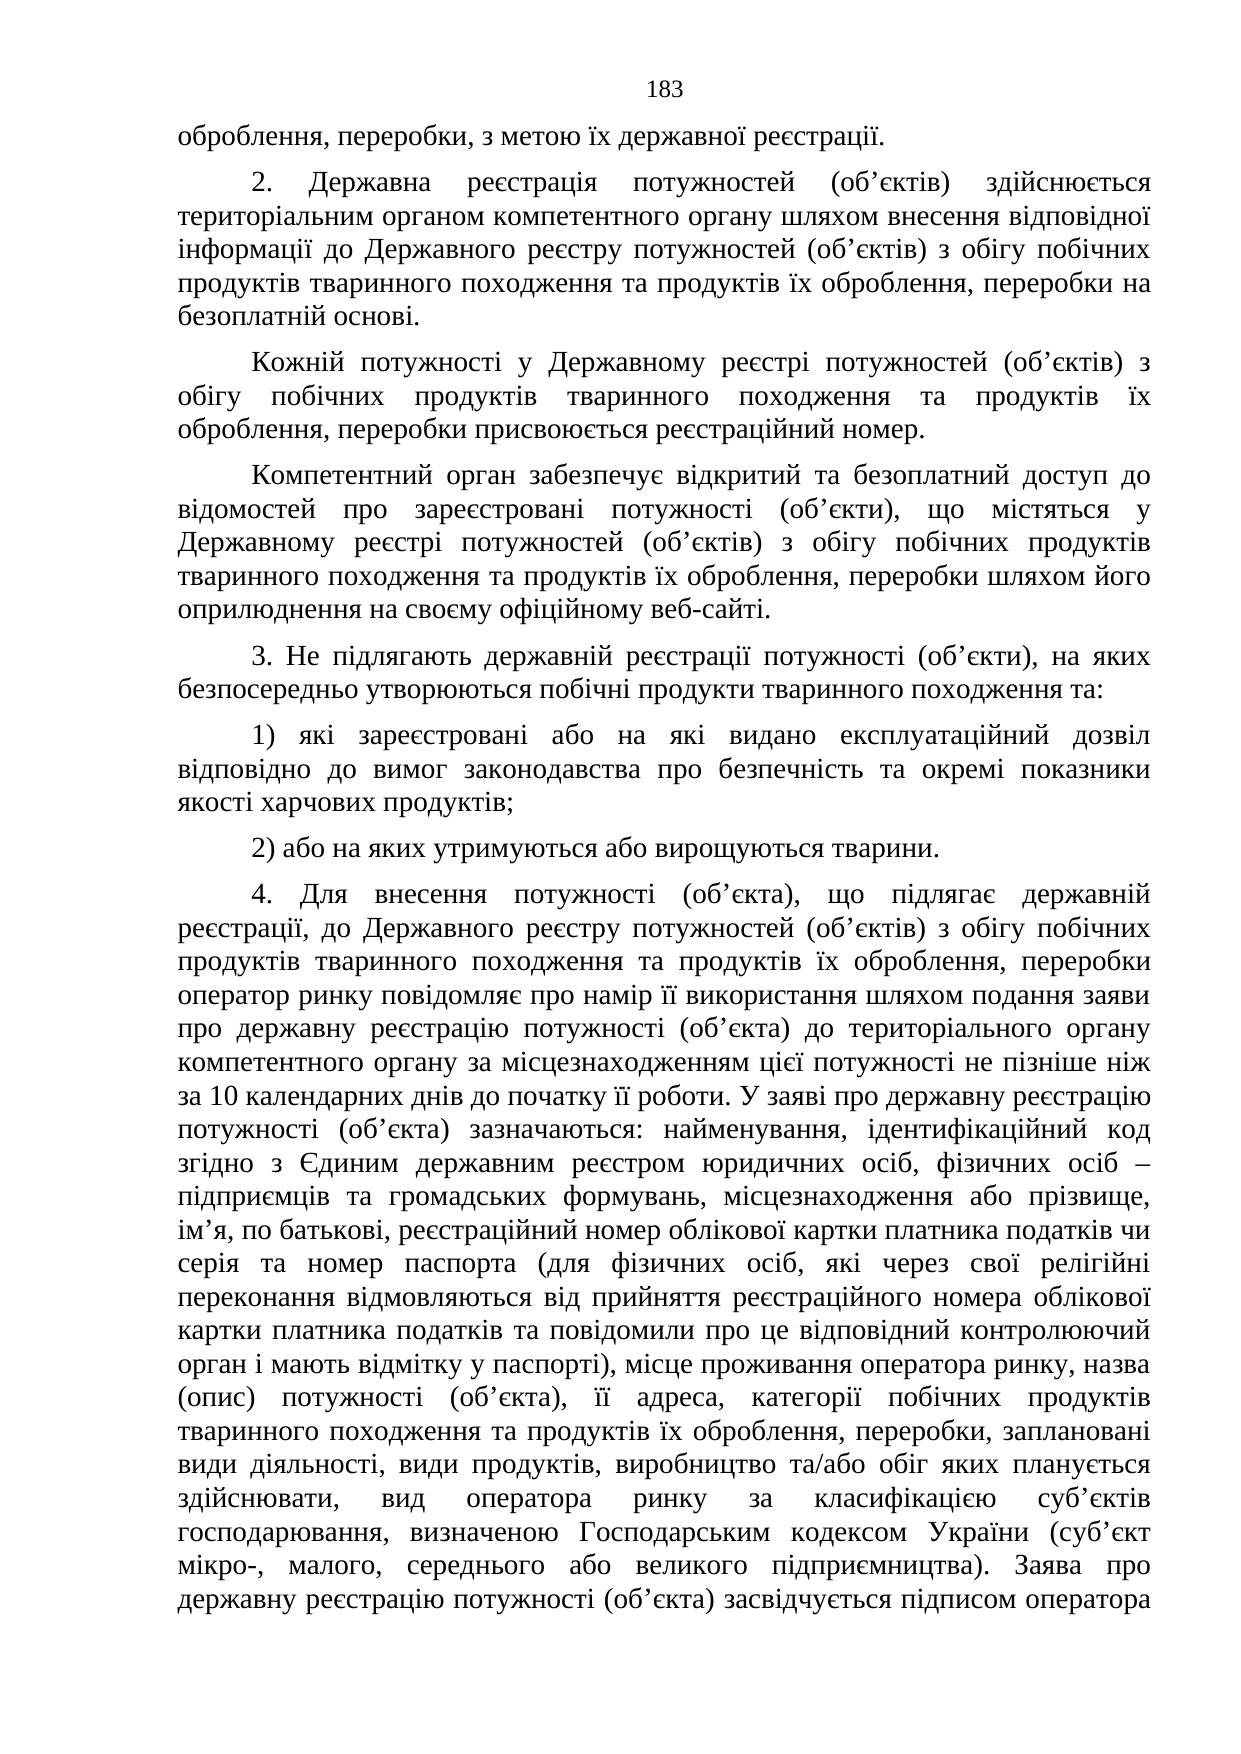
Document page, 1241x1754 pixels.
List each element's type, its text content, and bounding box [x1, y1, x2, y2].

text Кожній потужності у Державному реєстрі потужностей (об’єктів) з обігу побічних продуктів тваринного походження та продуктів їх оброблення, переробки присвоюється реєстраційний номер. [177, 344, 1152, 445]
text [177, 118, 1152, 152]
text Компетентний орган забезпечує відкритий та безоплатний доступ до відомостей про зареєстровані потужності (об’єкти), що містяться у Державному реєстрі потужностей (об’єктів) з обігу побічних продуктів тваринного походження та продуктів їх оброблення, переробки шляхом його оприлюднення на своєму офіційному веб-сайті. [177, 457, 1152, 625]
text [177, 876, 1152, 1614]
text 3. Не підлягають державній реєстрації потужності (об’єкти), на яких безпосередньо утворюються побічні продукти тваринного походження та: [177, 638, 1152, 705]
text 2. Державна реєстрація потужностей (об’єктів) здійснюється територіальним органом компетентного органу шляхом внесення відповідної інформації до Державного реєстру потужностей (об’єктів) з обігу побічних продуктів тваринного походження та продуктів їх оброблення, переробки на безоплатній основі. [177, 164, 1152, 332]
text 2) або на яких утримуються або вирощуються тварини. [177, 830, 1152, 864]
text 1) які зареєстровані або на які видано експлуатаційний дозвіл відповідно до вимог законодавства про безпечність та окремі показники якості харчових продуктів; [177, 717, 1152, 818]
